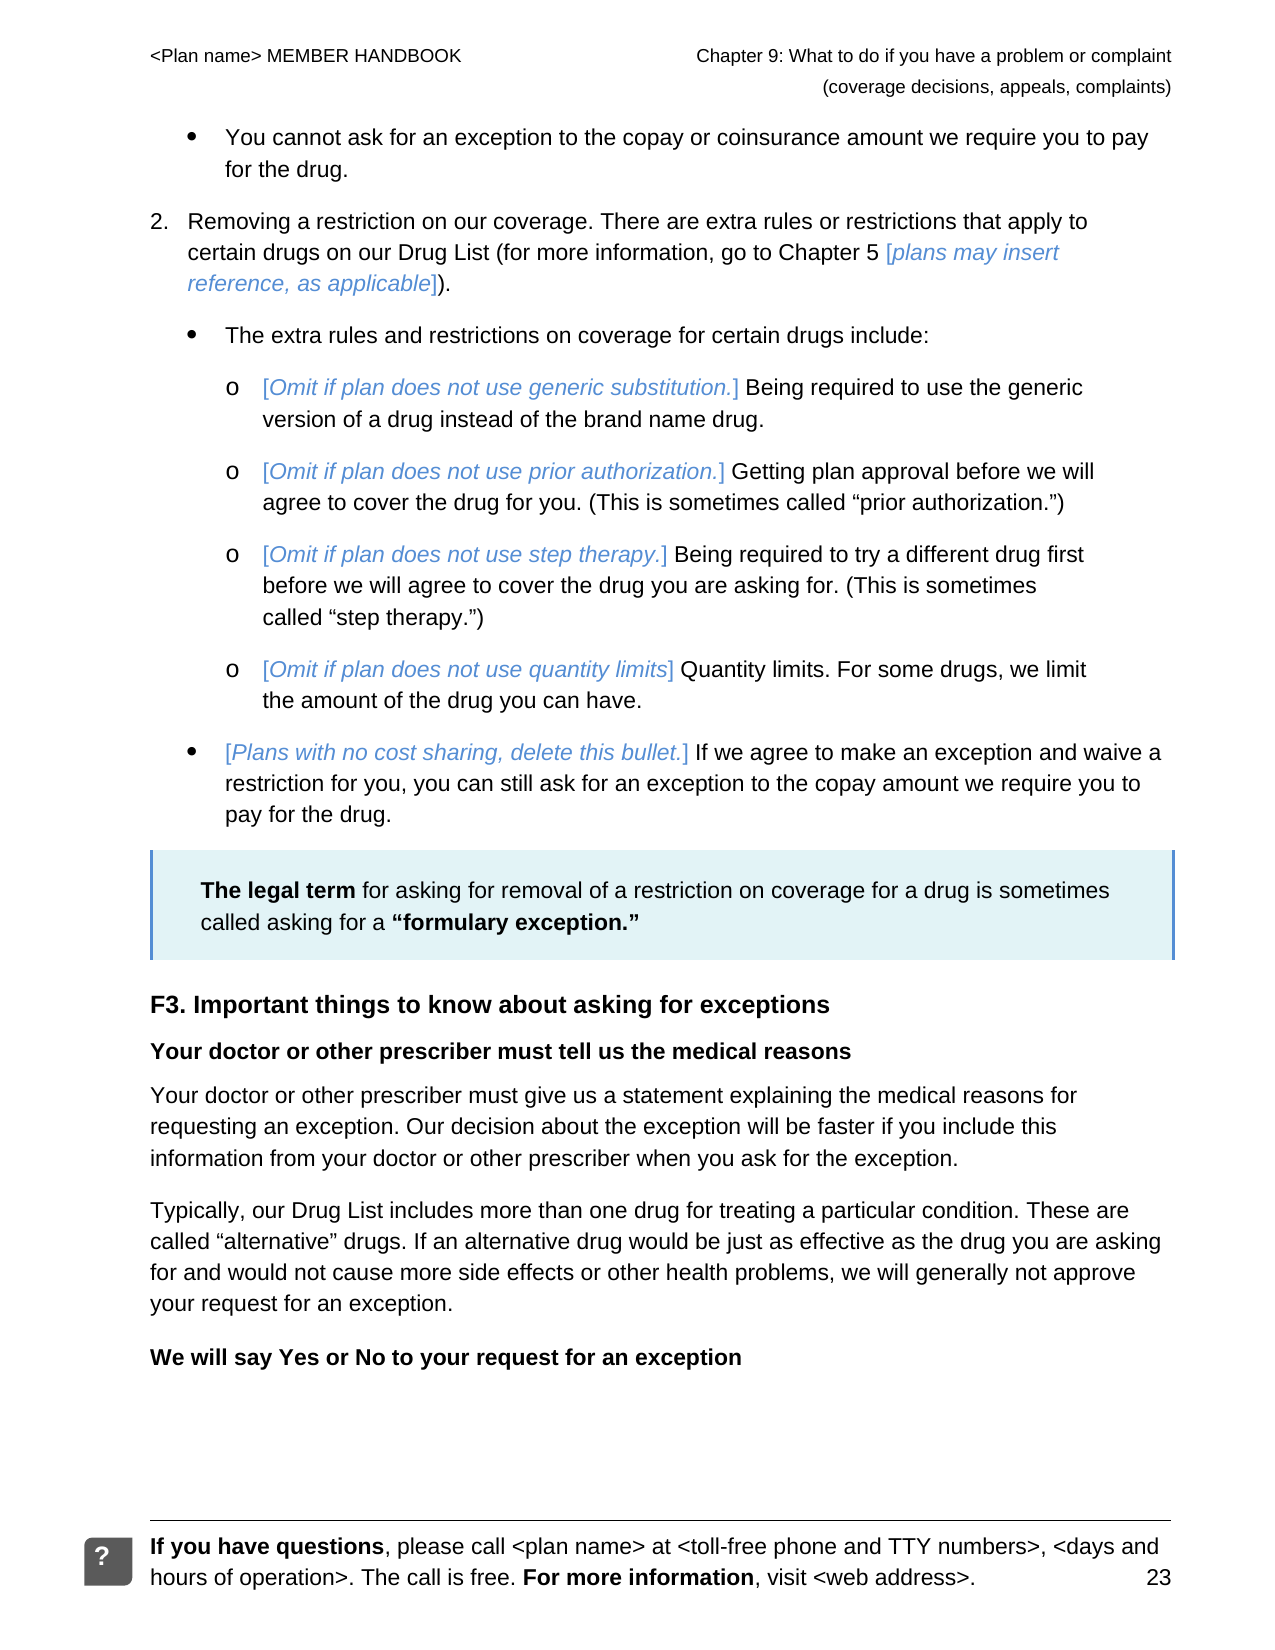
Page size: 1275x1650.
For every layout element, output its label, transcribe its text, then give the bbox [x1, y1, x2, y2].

list Removing a restriction on our coverage. There are extra rules or restrictions that apply to certain drugs on our Drug List (for more information, go to Chapter 5 [plans may insert reference, as applicable]). [150, 204, 1096, 298]
list The extra rules and restrictions on coverage for certain drugs include: [187, 319, 1171, 350]
subtitle We will say Yes or No to your request for an exception [150, 1339, 1096, 1372]
list [Omit if plan does not use step therapy.] Being required to try a different drug first before we will agree to cover the drug you are asking for. (This is sometimes called “step therapy.”) [225, 537, 1096, 631]
subtitle Your doctor or other prescriber must tell us the medical reasons [150, 1033, 1096, 1066]
text Typically, our Drug List includes more than one drug for treating a particular condition. These are called “alternative” drugs. If an alternative drug would be just as effective as the drug you are asking for and would not cause more side effects or other health problems, we will generally not approve your request for an exception. [150, 1193, 1171, 1318]
list [Plans with no cost sharing, delete this bullet.] If we agree to make an exception and waive a restriction for you, you can still ask for an exception to the copay amount we require you to pay for the drug. [187, 735, 1171, 829]
text Your doctor or other prescriber must give us a statement explaining the medical reasons for requesting an exception. Our decision about the exception will be faster if you include this information from your doctor or other prescriber when you ask for the exception. [150, 1078, 1171, 1172]
list [Omit if plan does not use prior authorization.] Getting plan approval before we will agree to cover the drug for you. (This is sometimes called “prior authorization.”) [225, 454, 1096, 517]
list [Omit if plan does not use generic substitution.] Being required to use the generic version of a drug instead of the brand name drug. [225, 371, 1096, 433]
list [Omit if plan does not use quantity limits] Quantity limits. For some drugs, we limit the amount of the drug you can have. [225, 652, 1096, 714]
subtitle F3. Important things to know about asking for exceptions [150, 987, 1096, 1020]
list You cannot ask for an exception to the copay or coinsurance amount we require you to pay for the drug. [187, 121, 1171, 183]
table_header The legal term for asking for removal of a restriction on coverage for a drug is sometimes called asking for a “formulary exception.” [153, 853, 1172, 957]
